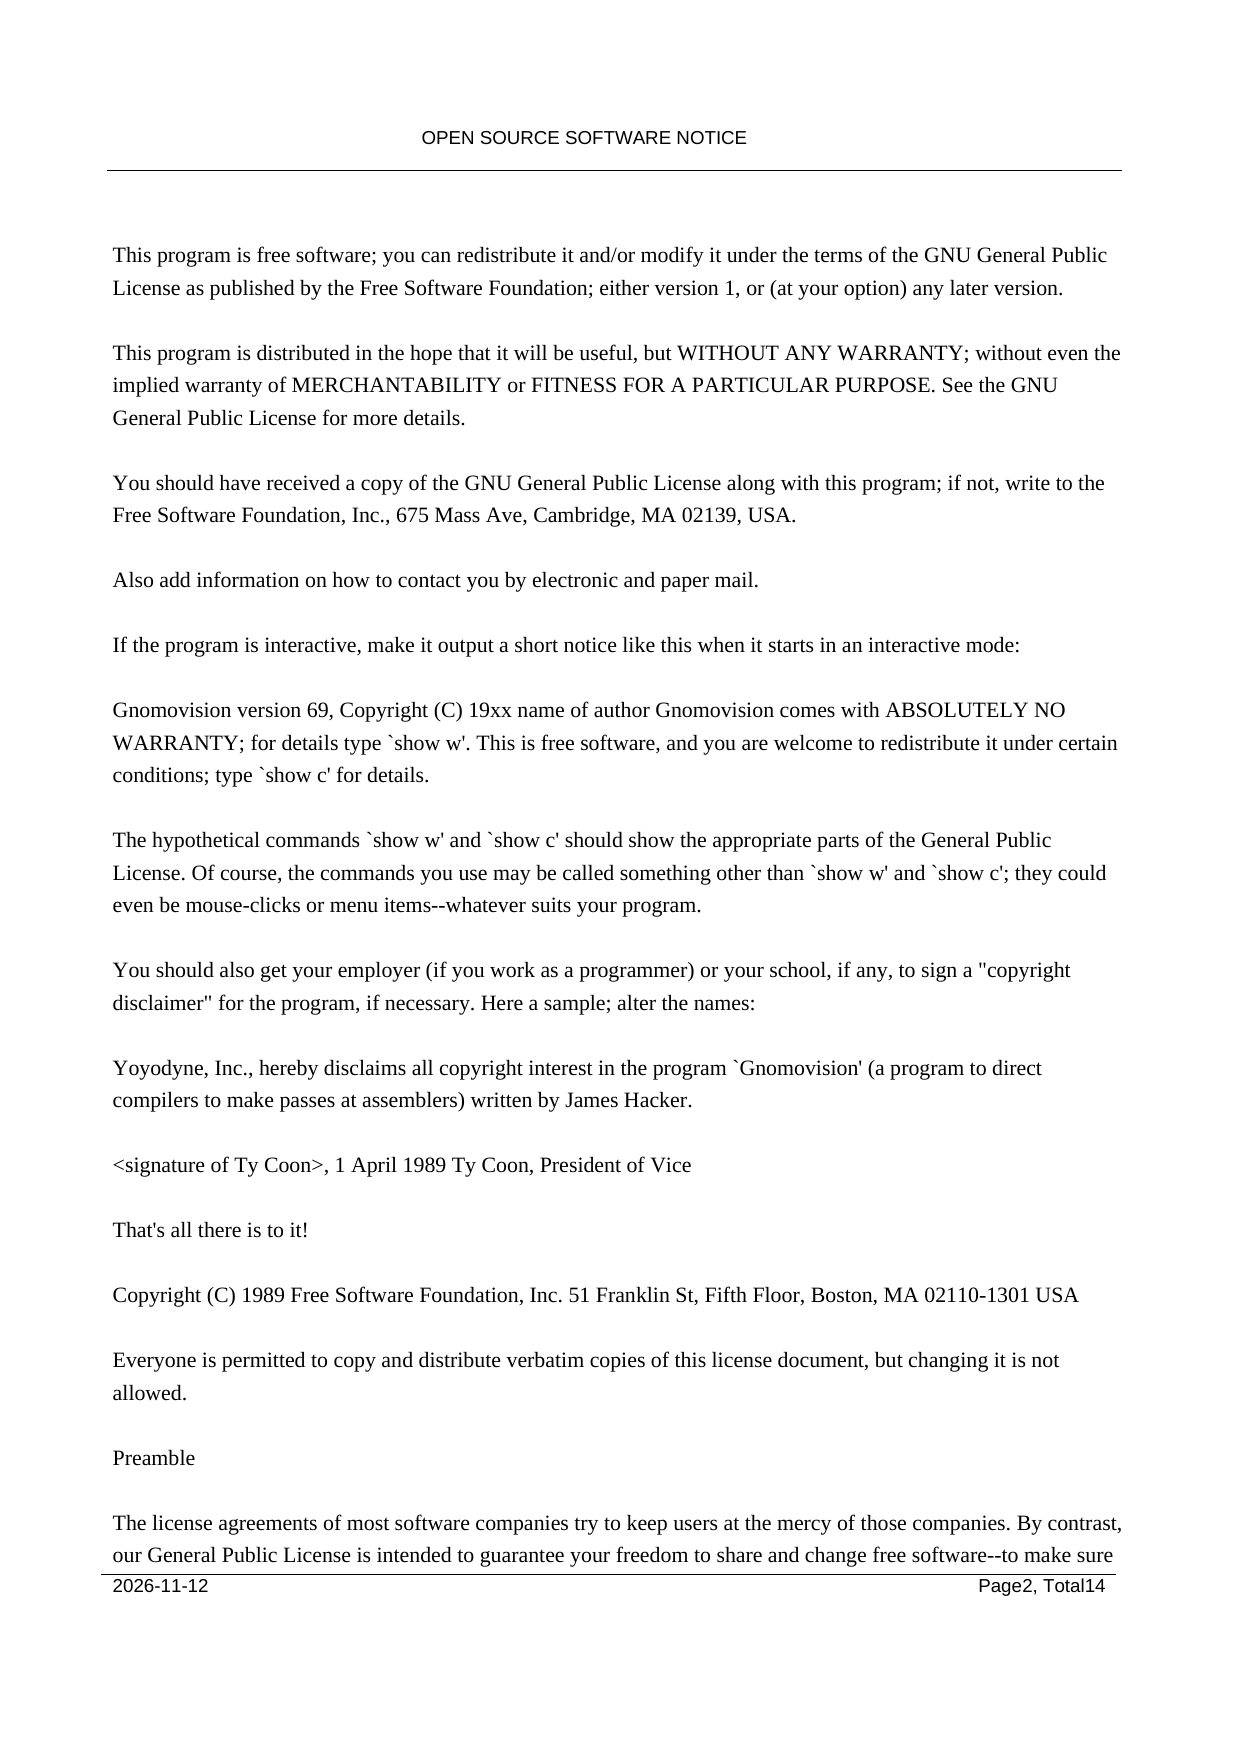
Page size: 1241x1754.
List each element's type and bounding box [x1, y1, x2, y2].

text [112, 206, 1128, 1571]
